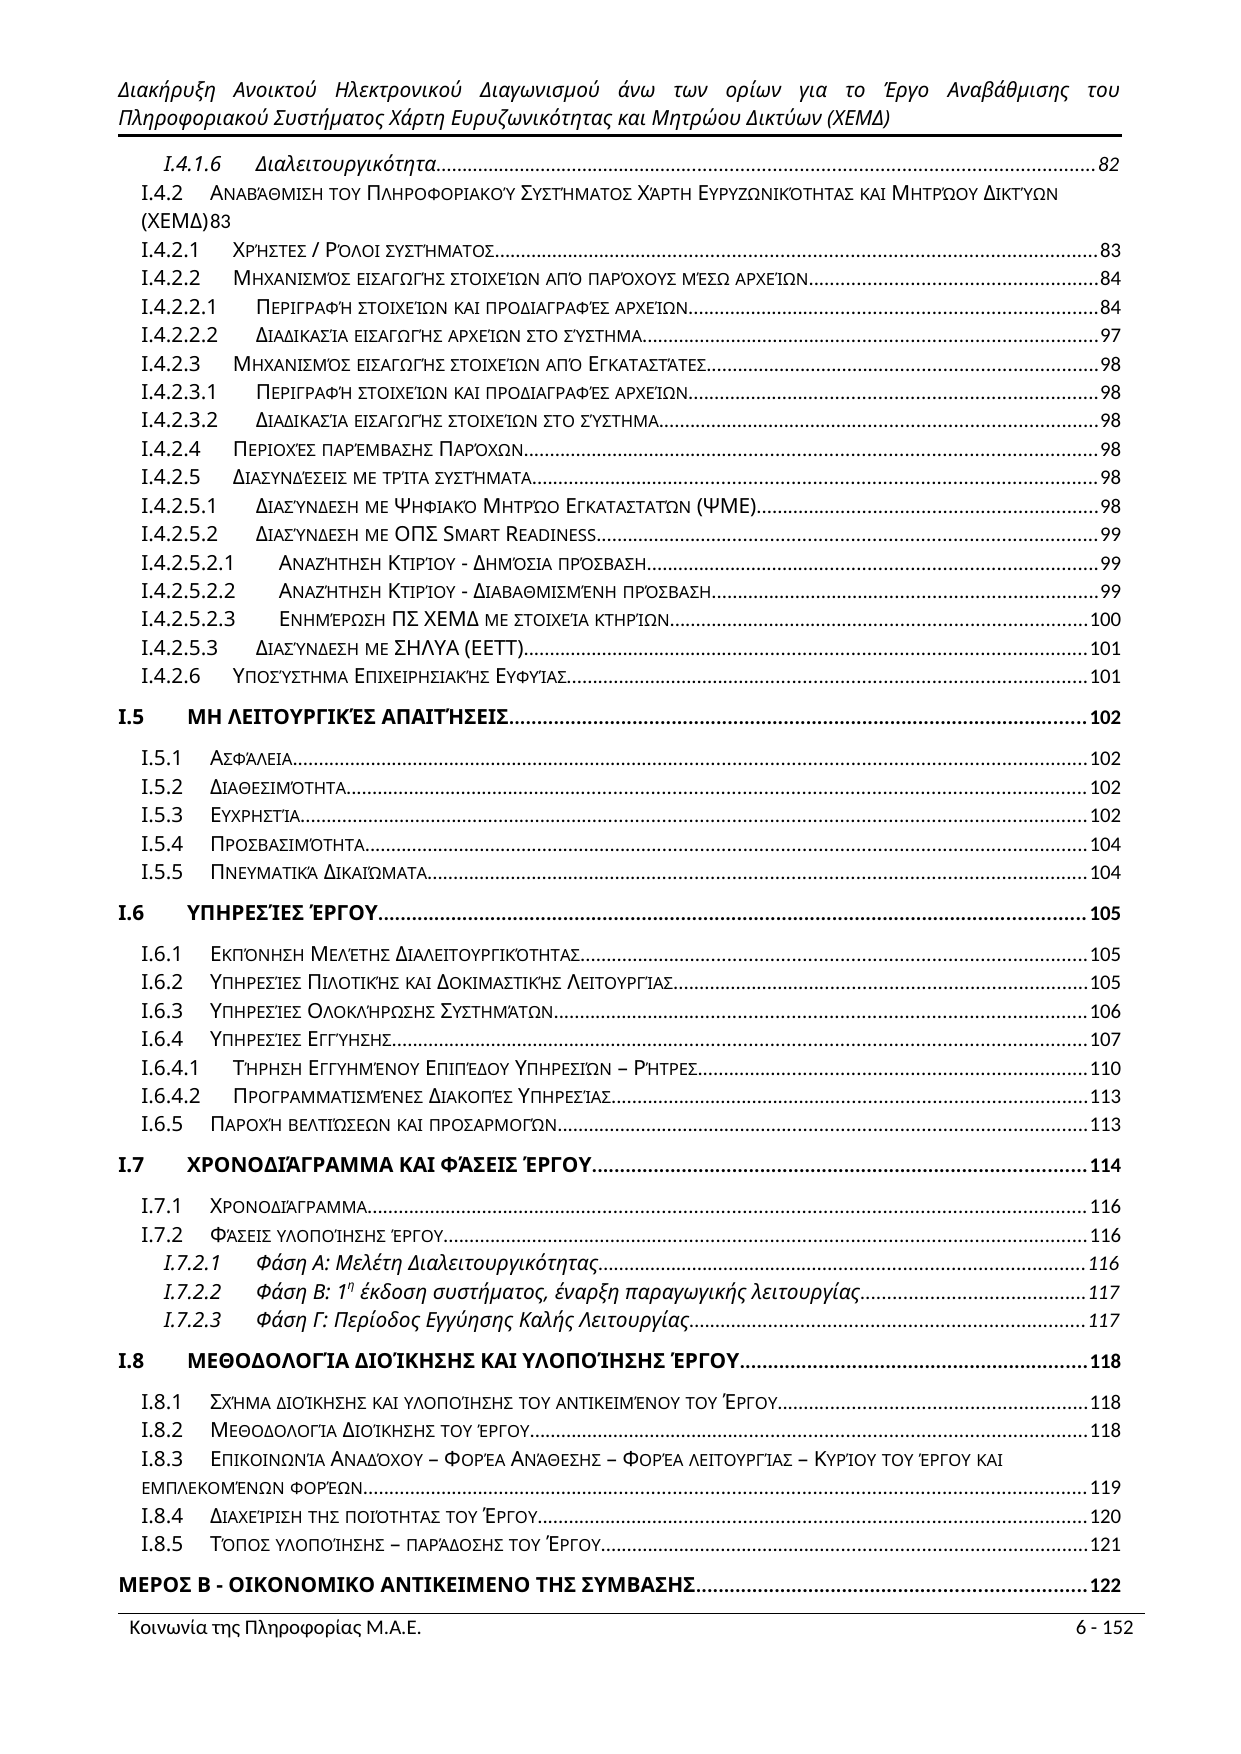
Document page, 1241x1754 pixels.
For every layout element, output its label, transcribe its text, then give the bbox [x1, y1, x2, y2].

text Ι.5 Μη λειτουργικές απαιτήσεις 102 [118, 702, 1122, 731]
text I.4.2.5.1 Διασύνδεση με Ψηφιακό Μητρώο Εγκαταστατών (ΨΜΕ) 98 [141, 491, 1122, 519]
text I.8.5 Τόπος υλοποίησης – παράδοσης του Έργου 121 [141, 1529, 1122, 1558]
text I.4.2.1 Χρήστες / Ρόλοι συστήματος 83 [141, 235, 1122, 263]
text I.4.2.3.2 Διαδικασία εισαγωγής στοιχείων στο σύστημα 98 [141, 406, 1122, 434]
text I.4.2.5.2 Διασύνδεση με ΟΠΣ Smart Readiness 99 [141, 519, 1122, 548]
text Ι.7 Χρονοδιάγραμμα και φάσεις έργου 114 [118, 1151, 1122, 1179]
text I.8.1 Σχήμα διοίκησης και υλοποίησης του αντικειμένου του Έργου 118 [141, 1387, 1122, 1416]
text I.4.2.3.1 Περιγραφή στοιχείων και προδιαγραφές αρχείων 98 [141, 377, 1122, 406]
text Ι.8 Μεθοδολογία διοίκησης και υλοποίησης έργου 118 [118, 1346, 1122, 1374]
text I.4.2.4 Περιοχές παρέμβασης Παρόχων 98 [141, 434, 1122, 462]
text I.8.2 Μεθοδολογία Διοίκησης του έργου 118 [141, 1416, 1122, 1444]
text Ι.4.2.5.2.2 Αναζήτηση Κτιρίου - Διαβαθμισμένη πρόσβαση 99 [141, 576, 1122, 604]
text I.6.3 Υπηρεσίες Ολοκλήρωσης Συστημάτων 106 [141, 996, 1122, 1024]
text I.8.3 Επικοινωνία Αναδόχου – Φορέα Ανάθεσης – Φορέα λειτουργίας – Κυρίου του έργου και εμπλεκομένων φορέων 119 [141, 1444, 1122, 1501]
text I.4.2.3 Μηχανισμός εισαγωγής στοιχείων από Εγκαταστάτες 98 [141, 349, 1122, 377]
text I.8.4 Διαχείριση της ποιότητας του Έργου 120 [141, 1501, 1122, 1529]
text I.7.2 Φάσεις υλοποίησης έργου 116 [141, 1220, 1122, 1248]
text I.4.2.6 Υποσύστημα Επιχειρησιακής Ευφυίας 101 [141, 661, 1122, 690]
text I.6.1 Εκπόνηση Μελέτης Διαλειτουργικότητας 105 [141, 939, 1122, 967]
text ΜΕΡΟΣ Β - ΟΙΚΟΝΟΜΙΚΟ ΑΝΤΙΚΕΙΜΕΝΟ ΤΗΣ ΣΥΜΒΑΣΗΣ 122 [118, 1570, 1122, 1599]
text I.5.3 Ευχρηστία 102 [141, 800, 1122, 829]
text I.4.2 Αναβάθμιση του Πληροφοριακού Συστήματος Χάρτη Ευρυζωνικότητας και Μητρώου Δικτύων (ΧΕΜΔ) 83 [141, 178, 1122, 235]
text I.4.2.2 Μηχανισμός εισαγωγής στοιχείων από παρόχους μέσω αρχείων 84 [141, 263, 1122, 292]
text I.4.2.2.1 Περιγραφή στοιχείων και προδιαγραφές αρχείων 84 [141, 292, 1122, 320]
text I.5.5 Πνευματικά Δικαιώματα 104 [141, 857, 1122, 886]
text Ι.4.2.5.2.3 Ενημέρωση ΠΣ ΧΕΜΔ με στοιχεία κτηρίων 100 [141, 604, 1122, 633]
text I.6.4.2 Προγραμματισμένες Διακοπές Υπηρεσίας 113 [141, 1081, 1122, 1109]
text I.6.4.1 Τήρηση Εγγυημένου Επιπέδου Υπηρεσιών – Ρήτρες 110 [141, 1053, 1122, 1081]
text I.4.2.5 Διασυνδέσεις με τρίτα συστήματα 98 [141, 462, 1122, 491]
text I.5.4 Προσβασιμότητα 104 [141, 829, 1122, 857]
text Ι.4.2.5.2.1 Αναζήτηση Κτιρίου - Δημόσια πρόσβαση 99 [141, 548, 1122, 576]
text I.7.2.1 Φάση Α: Μελέτη Διαλειτουργικότητας 116 [164, 1248, 1122, 1277]
text I.5.1 Ασφάλεια 102 [141, 743, 1122, 772]
text I.6.5 Παροχή βελτιώσεων και προσαρμογών 113 [141, 1109, 1122, 1138]
text I.4.2.5.3 Διασύνδεση με ΣΗΛΥΑ (ΕΕΤΤ) 101 [141, 633, 1122, 661]
text I.4.1.6 Διαλειτουργικότητα 82 [164, 149, 1122, 178]
text I.7.2.3 Φάση Γ: Περίοδος Εγγύησης Καλής Λειτουργίας 117 [164, 1305, 1122, 1334]
text Ι.6 Υπηρεσίες Έργου 105 [118, 898, 1122, 926]
text I.6.2 Υπηρεσίες Πιλοτικής και Δοκιμαστικής Λειτουργίας 105 [141, 967, 1122, 996]
text I.7.1 Χρονοδιάγραμμα 116 [141, 1191, 1122, 1220]
text I.7.2.2 Φάση Β: 1η έκδοση συστήματος, έναρξη παραγωγικής λειτουργίας 117 [164, 1277, 1122, 1305]
text I.6.4 Υπηρεσίες Εγγύησης 107 [141, 1024, 1122, 1053]
text I.5.2 Διαθεσιμότητα 102 [141, 772, 1122, 800]
text I.4.2.2.2 Διαδικασία εισαγωγής αρχείων στο σύστημα 97 [141, 320, 1122, 349]
